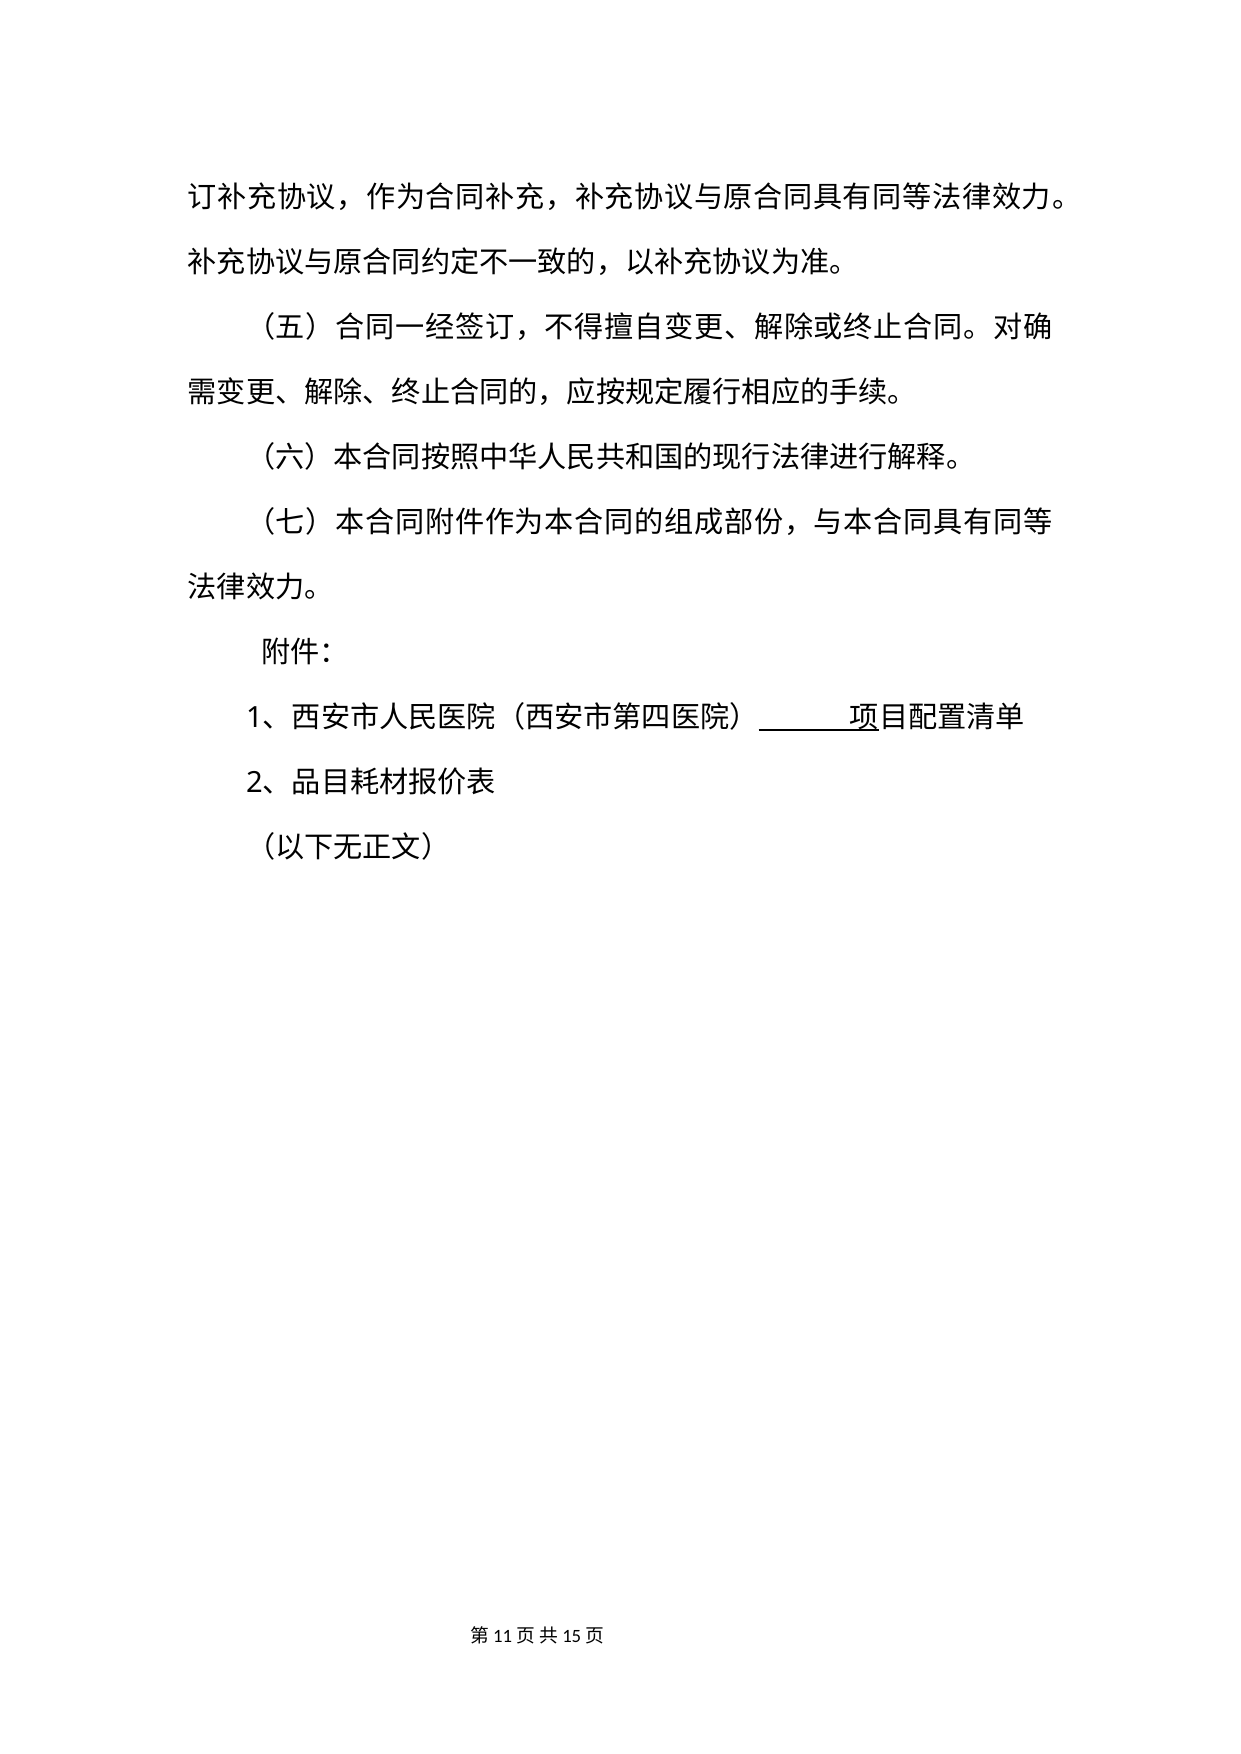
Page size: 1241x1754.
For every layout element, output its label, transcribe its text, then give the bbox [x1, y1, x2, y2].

list 品目耗材报价表 [187, 747, 1053, 812]
text 附件： [187, 617, 1053, 682]
text （五）合同一经签订，不得擅自变更、解除或终止合同。对确需变更、解除、终止合同的，应按规定履行相应的手续。 [187, 292, 1053, 422]
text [187, 162, 1053, 292]
list 西安市人民医院（西安市第四医院） 项目配置清单 [187, 682, 1053, 747]
text （六）本合同按照中华人民共和国的现行法律进行解释。 [187, 422, 1053, 487]
text （七）本合同附件作为本合同的组成部份，与本合同具有同等法律效力。 [187, 487, 1053, 617]
text （以下无正文） [187, 812, 1053, 877]
